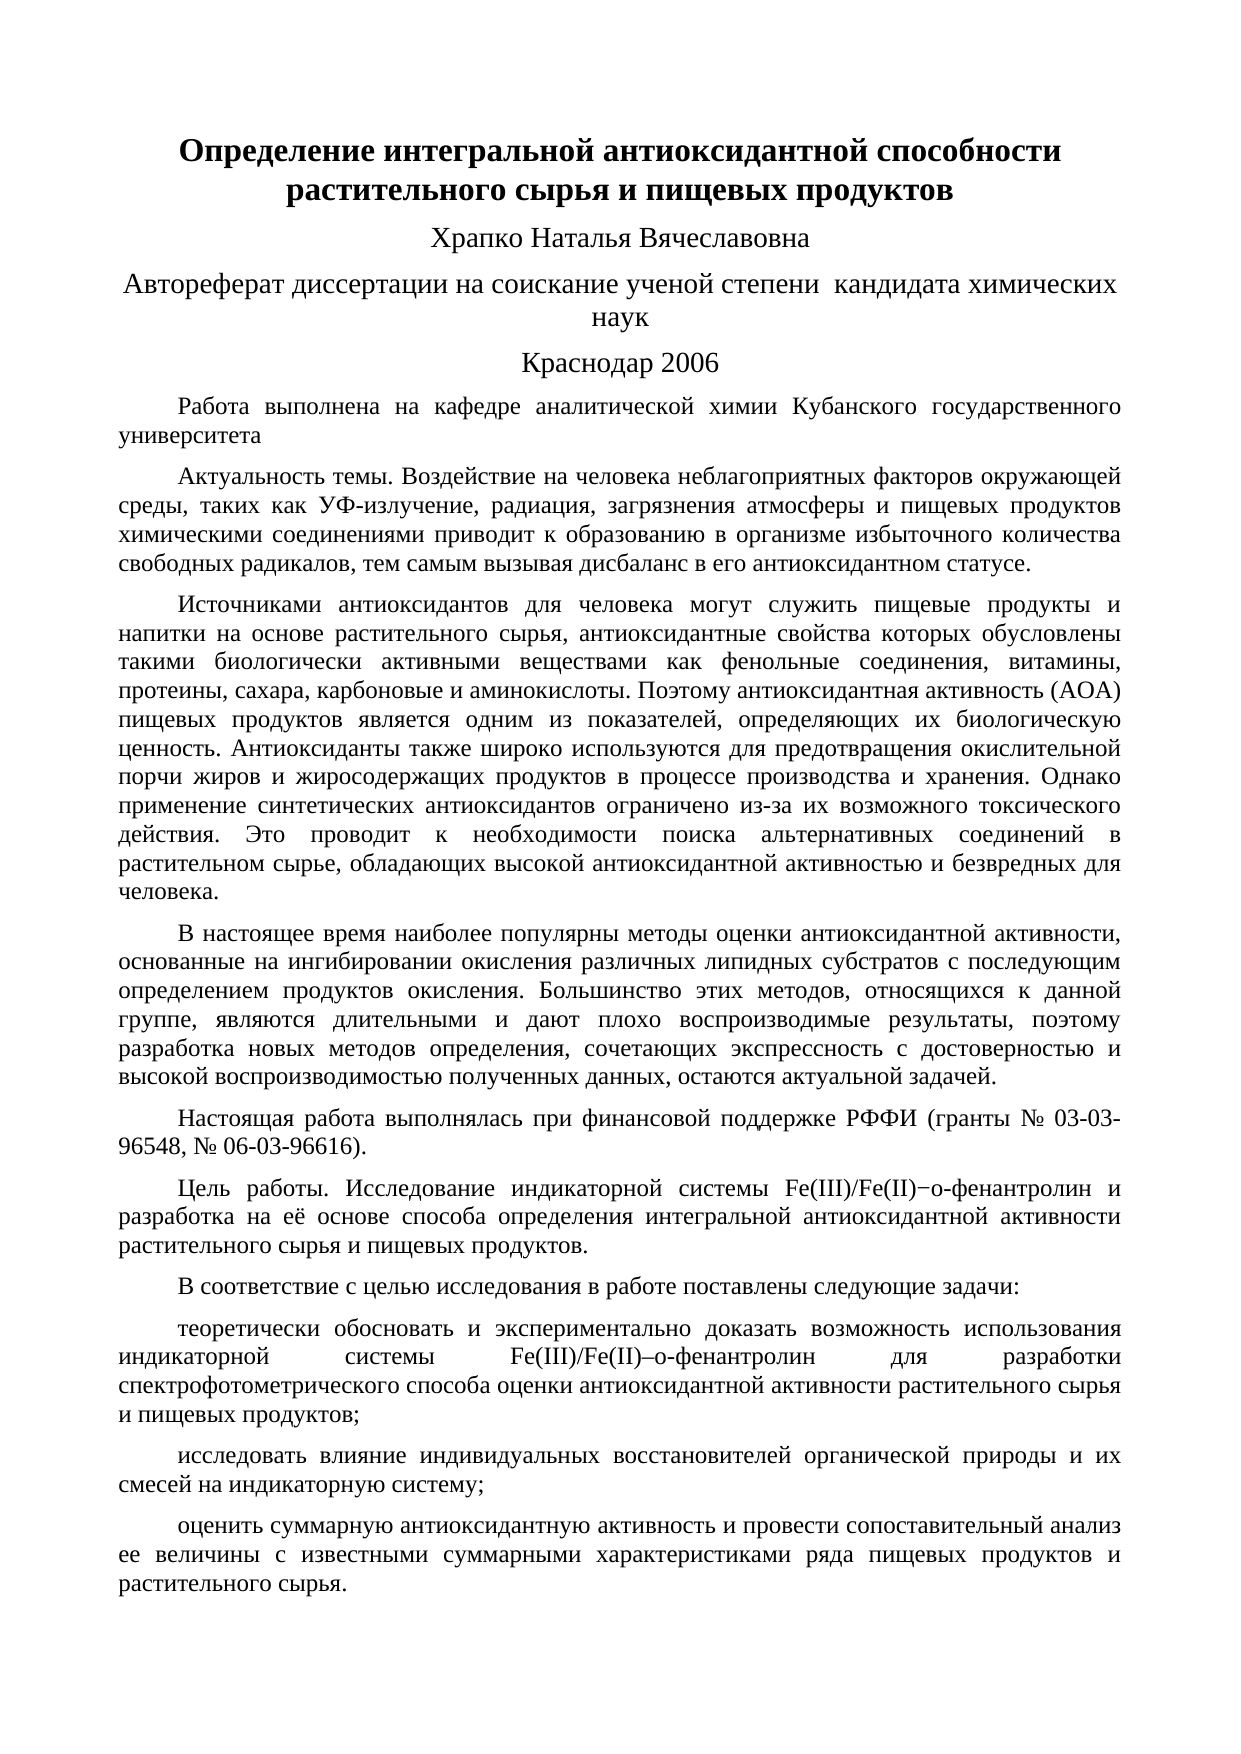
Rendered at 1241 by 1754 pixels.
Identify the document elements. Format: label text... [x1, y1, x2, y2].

text теоретически обосновать и экспериментально доказать возможность использования индикаторной системы Fe(III)/Fe(II)–о-фенантролин для разработки спектрофотометрического способа оценки антиоксидантной активности растительного сырья и пищевых продуктов; [118, 1313, 1122, 1428]
text В настоящее время наиболее популярны методы оценки антиоксидантной активности, основанные на ингибировании окисления различных липидных субстратов с последующим определением продуктов окисления. Большинство этих методов, относящихся к данной группе, являются длительными и дают плохо воспроизводимые результаты, поэтому разработка новых методов определения, сочетающих экспрессность с достоверностью и высокой воспроизводимостью полученных данных, остаются актуальной задачей. [118, 918, 1122, 1090]
text Автореферат диссертации на соискание ученой степени кандидата химических наук [118, 266, 1122, 333]
text Определение интегральной антиоксидантной способности растительного сырья и пищевых продуктов [118, 131, 1122, 207]
text оценить суммарную антиоксидантную активность и провести сопоставительный анализ ее величины с известными суммарными характеристиками ряда пищевых продуктов и растительного сырья. [118, 1510, 1122, 1596]
text Цель работы. Исследование индикаторной системы Fe(III)/Fe(II)−о-фенантролин и разработка на её основе способа определения интегральной антиоксидантной активности растительного сырья и пищевых продуктов. [118, 1173, 1122, 1259]
text В соответствие с целью исследования в работе поставлены следующие задачи: [118, 1271, 1122, 1300]
text Актуальность темы. Воздействие на человека неблагоприятных факторов окружающей среды, таких как УФ-излучение, радиация, загрязнения атмосферы и пищевых продуктов химическими соединениями приводит к образованию в организме избыточного количества свободных радикалов, тем самым вызывая дисбаланс в его антиоксидантном статусе. [118, 461, 1122, 576]
text Работа выполнена на кафедре аналитической химии Кубанского государственного университета [118, 391, 1122, 449]
text исследовать влияние индивидуальных восстановителей органической природы и их смесей на индикаторную систему; [118, 1440, 1122, 1498]
text Краснодар 2006 [118, 345, 1122, 379]
text Храпко Наталья Вячеславовна [118, 220, 1122, 253]
text Настоящая работа выполнялась при финансовой поддержке РФФИ (гранты № 03-03-96548, № 06-03-96616). [118, 1103, 1122, 1160]
text Источниками антиоксидантов для человека могут служить пищевые продукты и напитки на основе растительного сырья, антиоксидантные свойства которых обусловлены такими биологически активными веществами как фенольные соединения, витамины, протеины, сахара, карбоновые и аминокислоты. Поэтому антиоксидантная активность (АОА) пищевых продуктов является одним из показателей, определяющих их биологическую ценность. Антиоксиданты также широко используются для предотвращения окислительной порчи жиров и жиросодержащих продуктов в процессе производства и хранения. Однако применение синтетических антиоксидантов ограничено из-за их возможного токсического действия. Это проводит к необходимости поиска альтернативных соединений в растительном сырье, обладающих высокой антиоксидантной активностью и безвредных для человека. [118, 589, 1122, 905]
